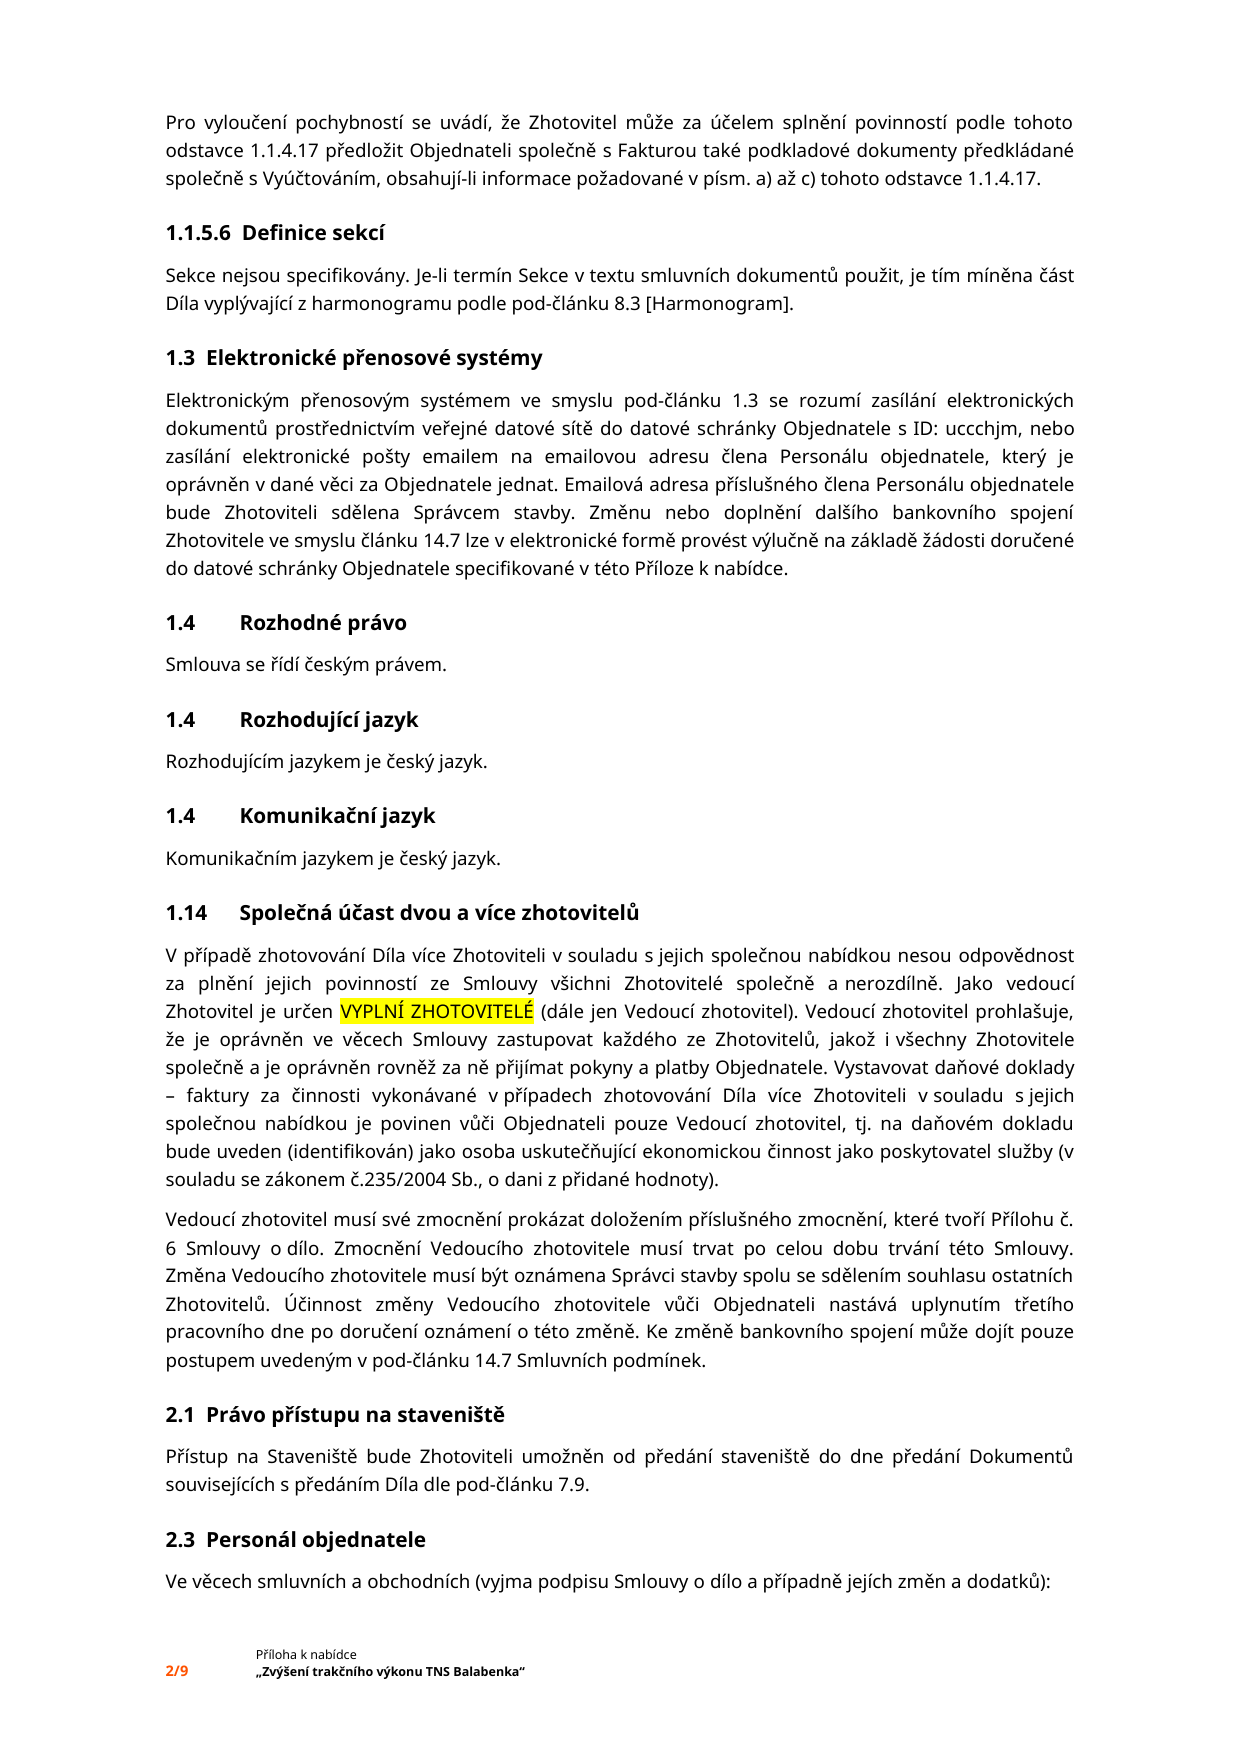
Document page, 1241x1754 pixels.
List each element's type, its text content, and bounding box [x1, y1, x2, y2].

text 1.4 Komunikační jazyk [165, 802, 1075, 830]
text Ve věcech smluvních a obchodních (vyjma podpisu Smlouvy o dílo a případně jejích změn a dodatků): [165, 1568, 1075, 1594]
text Rozhodujícím jazykem je český jazyk. [165, 748, 1075, 774]
text 1.1.5.6 Definice sekcí [165, 218, 1075, 247]
text Smlouva se řídí českým právem. [165, 652, 1075, 677]
text Sekce nejsou specifikovány. Je-li termín Sekce v textu smluvních dokumentů použit, je tím míněna část Díla vyplývající z harmonogramu podle pod-článku 8.3 [Harmonogram]. [165, 262, 1075, 316]
text 1.4 Rozhodující jazyk [165, 705, 1075, 733]
text 1.14 Společná účast dvou a více zhotovitelů [165, 898, 1075, 927]
text Komunikačním jazykem je český jazyk. [165, 845, 1075, 871]
text 2.3 Personál objednatele [165, 1525, 1075, 1553]
text 2.1 Právo přístupu na staveniště [165, 1400, 1075, 1428]
text 1.4 Rozhodné právo [165, 608, 1075, 636]
text Přístup na Staveniště bude Zhotoviteli umožněn od předání staveniště do dne předání Dokumentů souvisejících s předáním Díla dle pod-článku 7.9. [165, 1444, 1075, 1497]
text Pro vyloučení pochybností se uvádí, že Zhotovitel může za účelem splnění povinností podle tohoto odstavce 1.1.4.17 předložit Objednateli společně s Fakturou také podkladové dokumenty předkládané společně s Vyúčtováním, obsahují-li informace požadované v písm. a) až c) tohoto odstavce 1.1.4.17. [165, 109, 1075, 191]
text Elektronickým přenosovým systémem ve smyslu pod-článku 1.3 se rozumí zasílání elektronických dokumentů prostřednictvím veřejné datové sítě do datové schránky Objednatele s ID: uccchjm, nebo zasílání elektronické pošty emailem na emailovou adresu člena Personálu objednatele, který je oprávněn v dané věci za Objednatele jednat. Emailová adresa příslušného člena Personálu objednatele bude Zhotoviteli sdělena Správcem stavby. Změnu nebo doplnění dalšího bankovního spojení Zhotovitele ve smyslu článku 14.7 lze v elektronické formě provést výlučně na základě žádosti doručené do datové schránky Objednatele specifikované v této Příloze k nabídce. [165, 387, 1075, 581]
text 1.3 Elektronické přenosové systémy [165, 343, 1075, 372]
text Vedoucí zhotovitel musí své zmocnění prokázat doložením příslušného zmocnění, které tvoří Přílohu č. 6 Smlouvy o dílo. Zmocnění Vedoucího zhotovitele musí trvat po celou dobu trvání této Smlouvy. Změna Vedoucího zhotovitele musí být oznámena Správci stavby spolu se sdělením souhlasu ostatních Zhotovitelů. Účinnost změny Vedoucího zhotovitele vůči Objednateli nastává uplynutím třetího pracovního dne po doručení oznámení o této změně. Ke změně bankovního spojení může dojít pouze postupem uvedeným v pod-článku 14.7 Smluvních podmínek. [165, 1207, 1075, 1372]
text V případě zhotovování Díla více Zhotoviteli v souladu s jejich společnou nabídkou nesou odpovědnost za plnění jejich povinností ze Smlouvy všichni Zhotovitelé společně a nerozdílně. Jako vedoucí Zhotovitel je určen VYPLNÍ ZHOTOVITELÉ (dále jen Vedoucí zhotovitel). Vedoucí zhotovitel prohlašuje, že je oprávněn ve věcech Smlouvy zastupovat každého ze Zhotovitelů, jakož i všechny Zhotovitele společně a je oprávněn rovněž za ně přijímat pokyny a platby Objednatele. Vystavovat daňové doklady – faktury za činnosti vykonávané v případech zhotovování Díla více Zhotoviteli v souladu s jejich společnou nabídkou je povinen vůči Objednateli pouze Vedoucí zhotovitel, tj. na daňovém dokladu bude uveden (identifikován) jako osoba uskutečňující ekonomickou činnost jako poskytovatel služby (v souladu se zákonem č.235/2004 Sb., o dani z přidané hodnoty). [165, 942, 1075, 1192]
